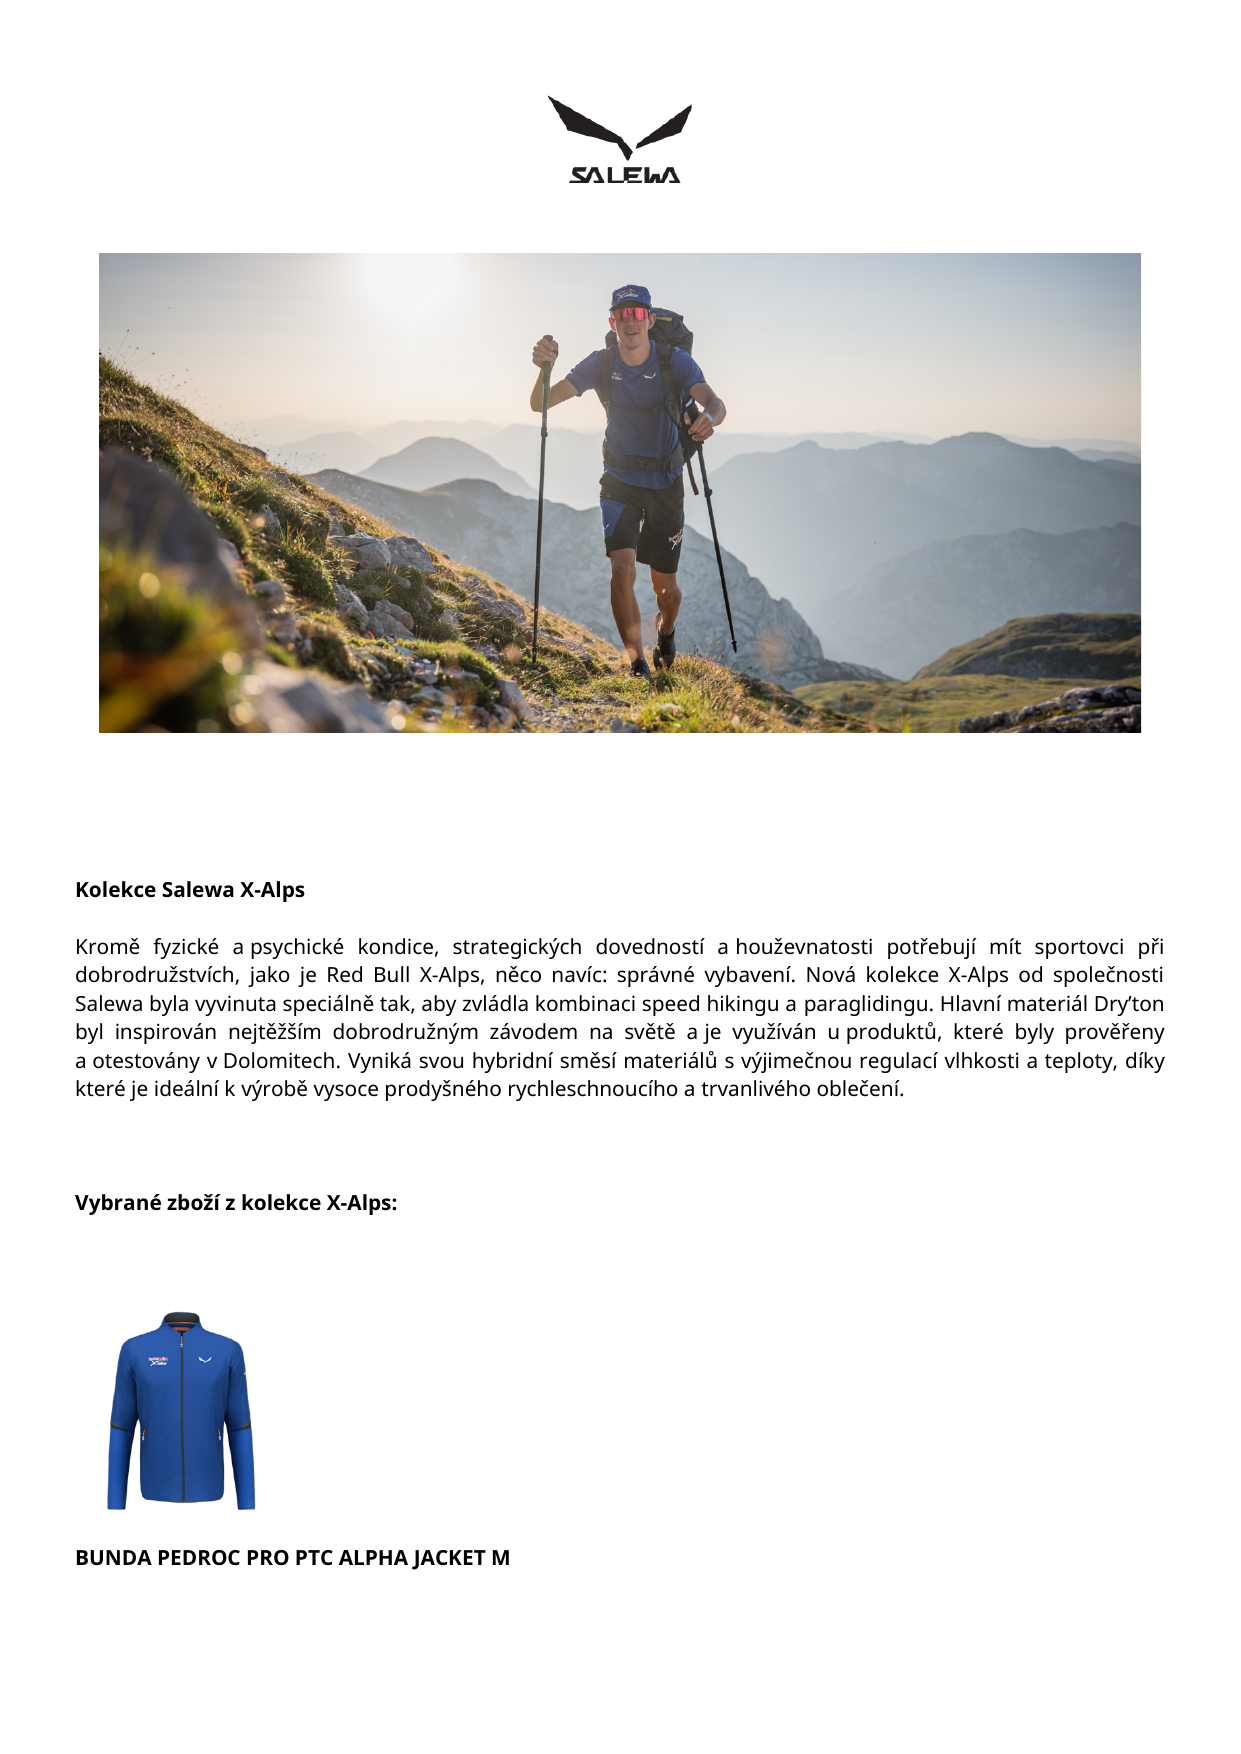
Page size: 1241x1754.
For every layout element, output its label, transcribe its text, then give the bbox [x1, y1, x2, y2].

text Kolekce Salewa X-Alps [75, 875, 1165, 903]
text Kromě fyzické a psychické kondice, strategických dovedností a houževnatosti potřebují mít sportovci při dobrodružstvích, jako je Red Bull X-Alps, něco navíc: správné vybavení. Nová kolekce X-Alps od společnosti Salewa byla vyvinuta speciálně tak, aby zvládla kombinaci speed hikingu a paraglidingu. Hlavní materiál Dry’ton byl inspirován nejtěžším dobrodružným závodem na světě a je využíván u produktů, které byly prověřeny a otestovány v Dolomitech. Vyniká svou hybridní směsí materiálů s výjimečnou regulací vlhkosti a teploty, díky které je ideální k výrobě vysoce prodyšného rychleschnoucího a trvanlivého oblečení. [75, 932, 1165, 1103]
text Vybrané zboží z kolekce X-Alps: [75, 1188, 1165, 1216]
picture [75, 1301, 288, 1514]
text BUNDA PEDROC PRO PTC ALPHA JACKET M [75, 1543, 1165, 1571]
picture [99, 253, 1142, 733]
